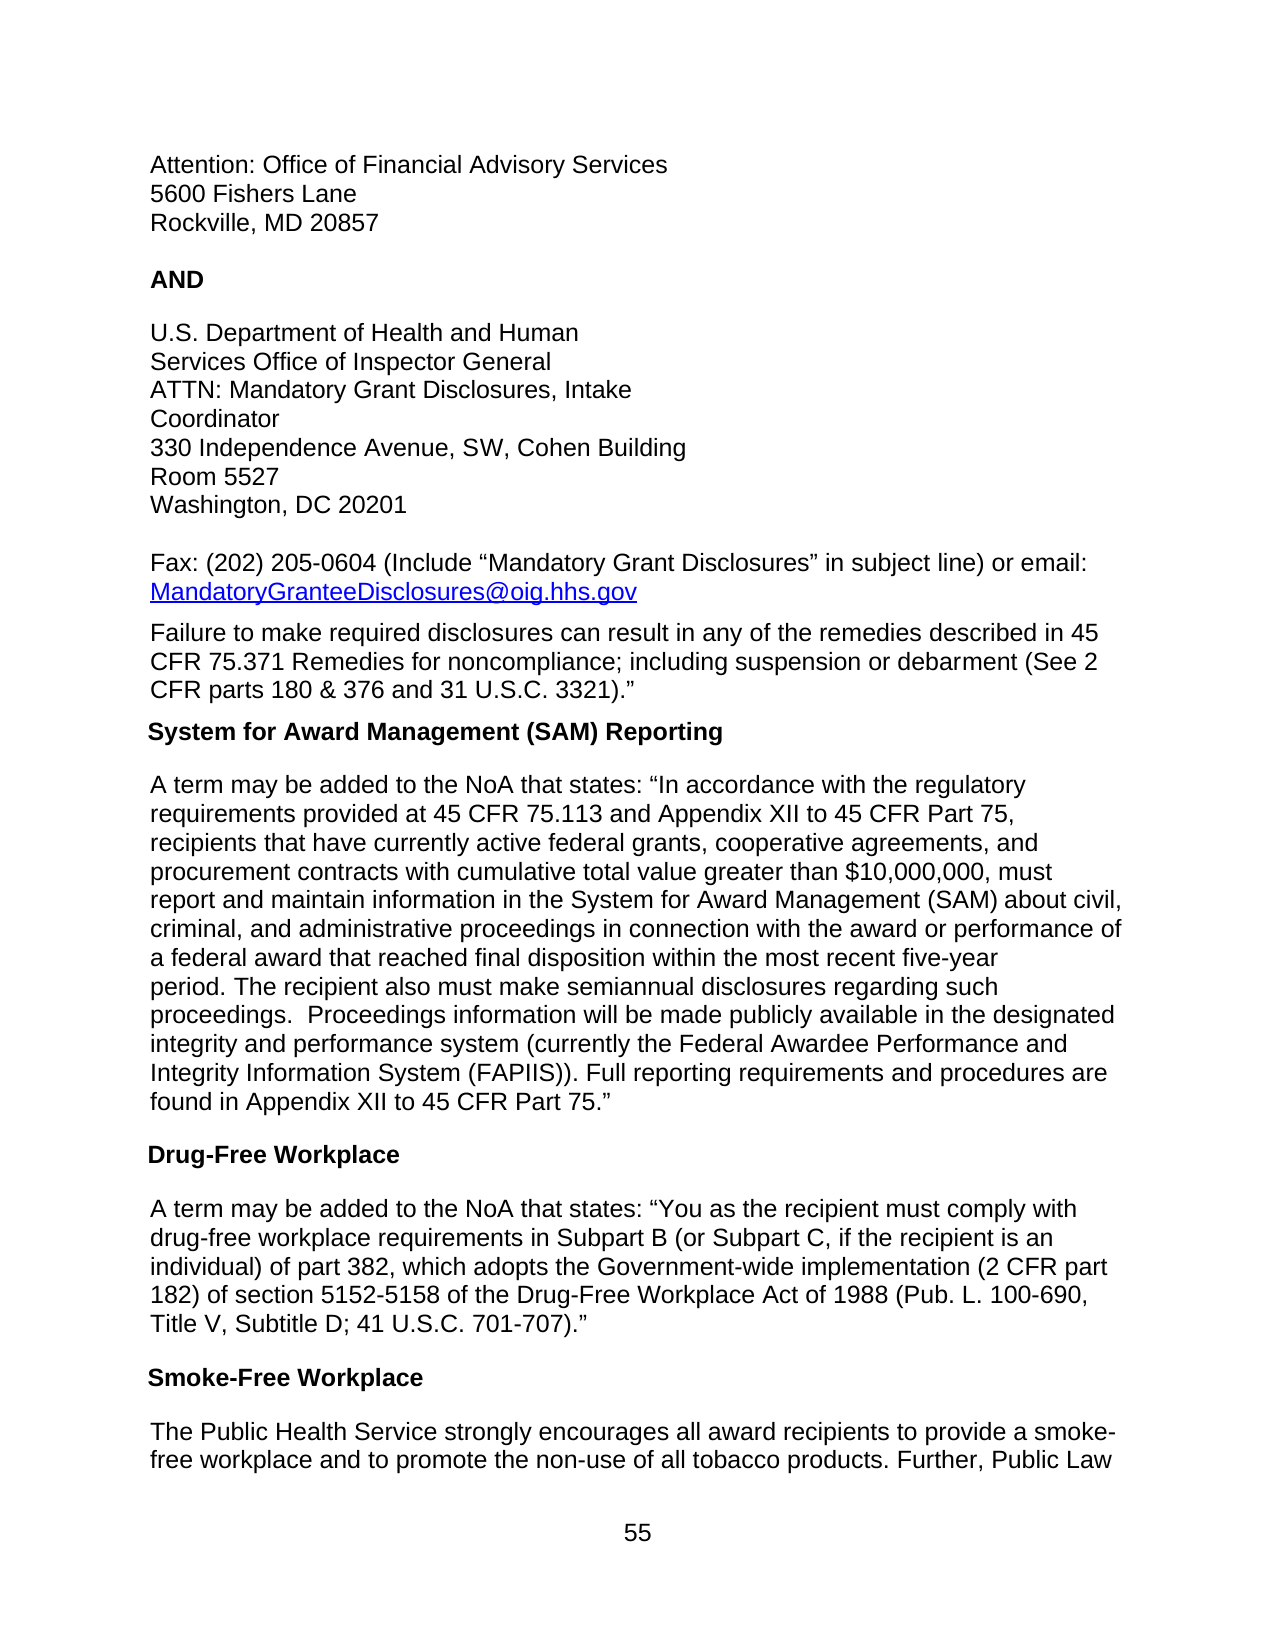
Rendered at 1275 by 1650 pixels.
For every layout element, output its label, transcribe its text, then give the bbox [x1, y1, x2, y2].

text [150, 1416, 1125, 1474]
text ATTN: Mandatory Grant Disclosures, Intake Coordinator [150, 375, 754, 433]
text U.S. Department of Health and Human Services Office of Inspector General [150, 318, 628, 375]
text 5600 Fishers Lane [150, 179, 1125, 207]
text Smoke-Free Workplace [112, 1363, 1125, 1391]
text A term may be added to the NoA that states: “You as the recipient must comply with drug-free workplace requirements in Subpart B (or Subpart C, if the recipient is an individual) of part 382, which adopts the Government-wide implementation (2 CFR part 182) of section 5152-5158 of the Drug-Free Workplace Act of 1988 (Pub. L. 100-690, Title V, Subtitle D; 41 U.S.C. 701-707).” [150, 1194, 1125, 1338]
text A term may be added to the NoA that states: “In accordance with the regulatory requirements provided at 45 CFR 75.113 and Appendix XII to 45 CFR Part 75, recipients that have currently active federal grants, cooperative agreements, and procurement contracts with cumulative total value greater than $10,000,000, must report and maintain information in the System for Award Management (SAM) about civil, criminal, and administrative proceedings in connection with the award or performance of a federal award that reached final disposition within the most recent five-year period. The recipient also must make semiannual disclosures regarding such proceedings. Proceedings information will be made publicly available in the designated integrity and performance system (currently the Federal Awardee Performance and Integrity Information System (FAPIIS)). Full reporting requirements and procedures are found in Appendix XII to 45 CFR Part 75.” [150, 770, 1125, 1115]
text Washington, DC 20201 [150, 490, 1125, 519]
text Room 5527 [150, 461, 1125, 490]
text Rockville, MD 20857 [150, 207, 1125, 236]
text System for Award Management (SAM) Reporting [112, 716, 1125, 745]
text Fax: (202) 205-0604 (Include “Mandatory Grant Disclosures” in subject line) or email: MandatoryGranteeDisclosures@oig.hhs.gov [150, 548, 1125, 605]
text Failure to make required disclosures can result in any of the remedies described in 45 CFR 75.371 Remedies for noncompliance; including suspension or debarment (See 2 CFR parts 180 & 376 and 31 U.S.C. 3321).” [150, 618, 1125, 704]
text Drug-Free Workplace [112, 1140, 1125, 1169]
text AND [150, 265, 1125, 294]
text Attention: Office of Financial Advisory Services [150, 150, 1125, 179]
text 330 Independence Avenue, SW, Cohen Building [150, 433, 754, 461]
